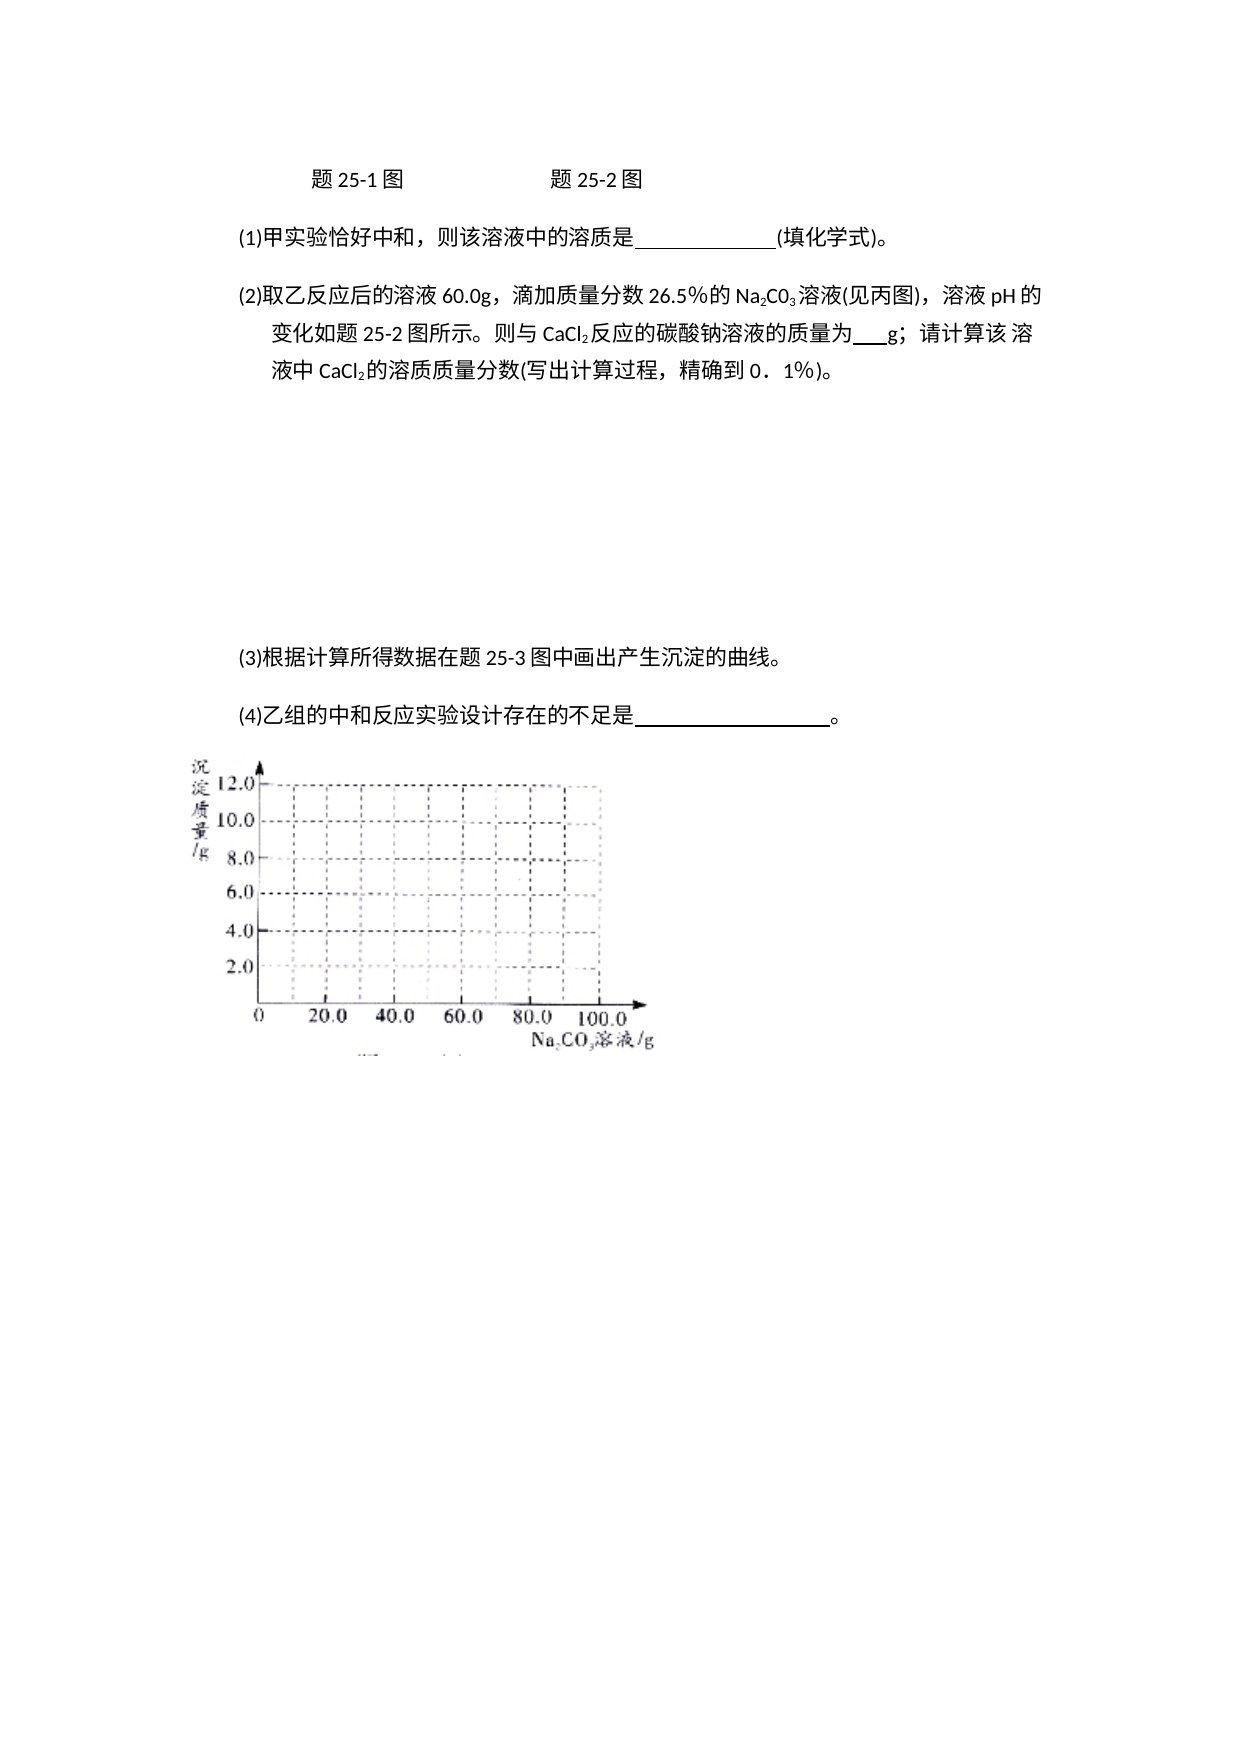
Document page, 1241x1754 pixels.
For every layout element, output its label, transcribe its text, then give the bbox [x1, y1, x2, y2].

text (3)根据计算所得数据在题25-3图中画出产生沉淀的曲线。 [194, 640, 1053, 672]
text (1)甲实验恰好中和，则该溶液中的溶质是 (填化学式)。 [194, 220, 1053, 252]
text 题25-1图 题25-2图 [187, 162, 1053, 194]
picture [187, 755, 666, 1056]
text (4)乙组的中和反应实验设计存在的不足是 。 [194, 698, 1053, 730]
text (2)取乙反应后的溶液60.0g，滴加质量分数26.5％的Na2C03溶液(见丙图)，溶液pH的变化如题25-2图所示。则与CaCl2反应的碳酸钠溶液的质量为 g；请计算该 溶液中CaCl2的溶质质量分数(写出计算过程，精确到0．1％)。 [238, 278, 1053, 385]
